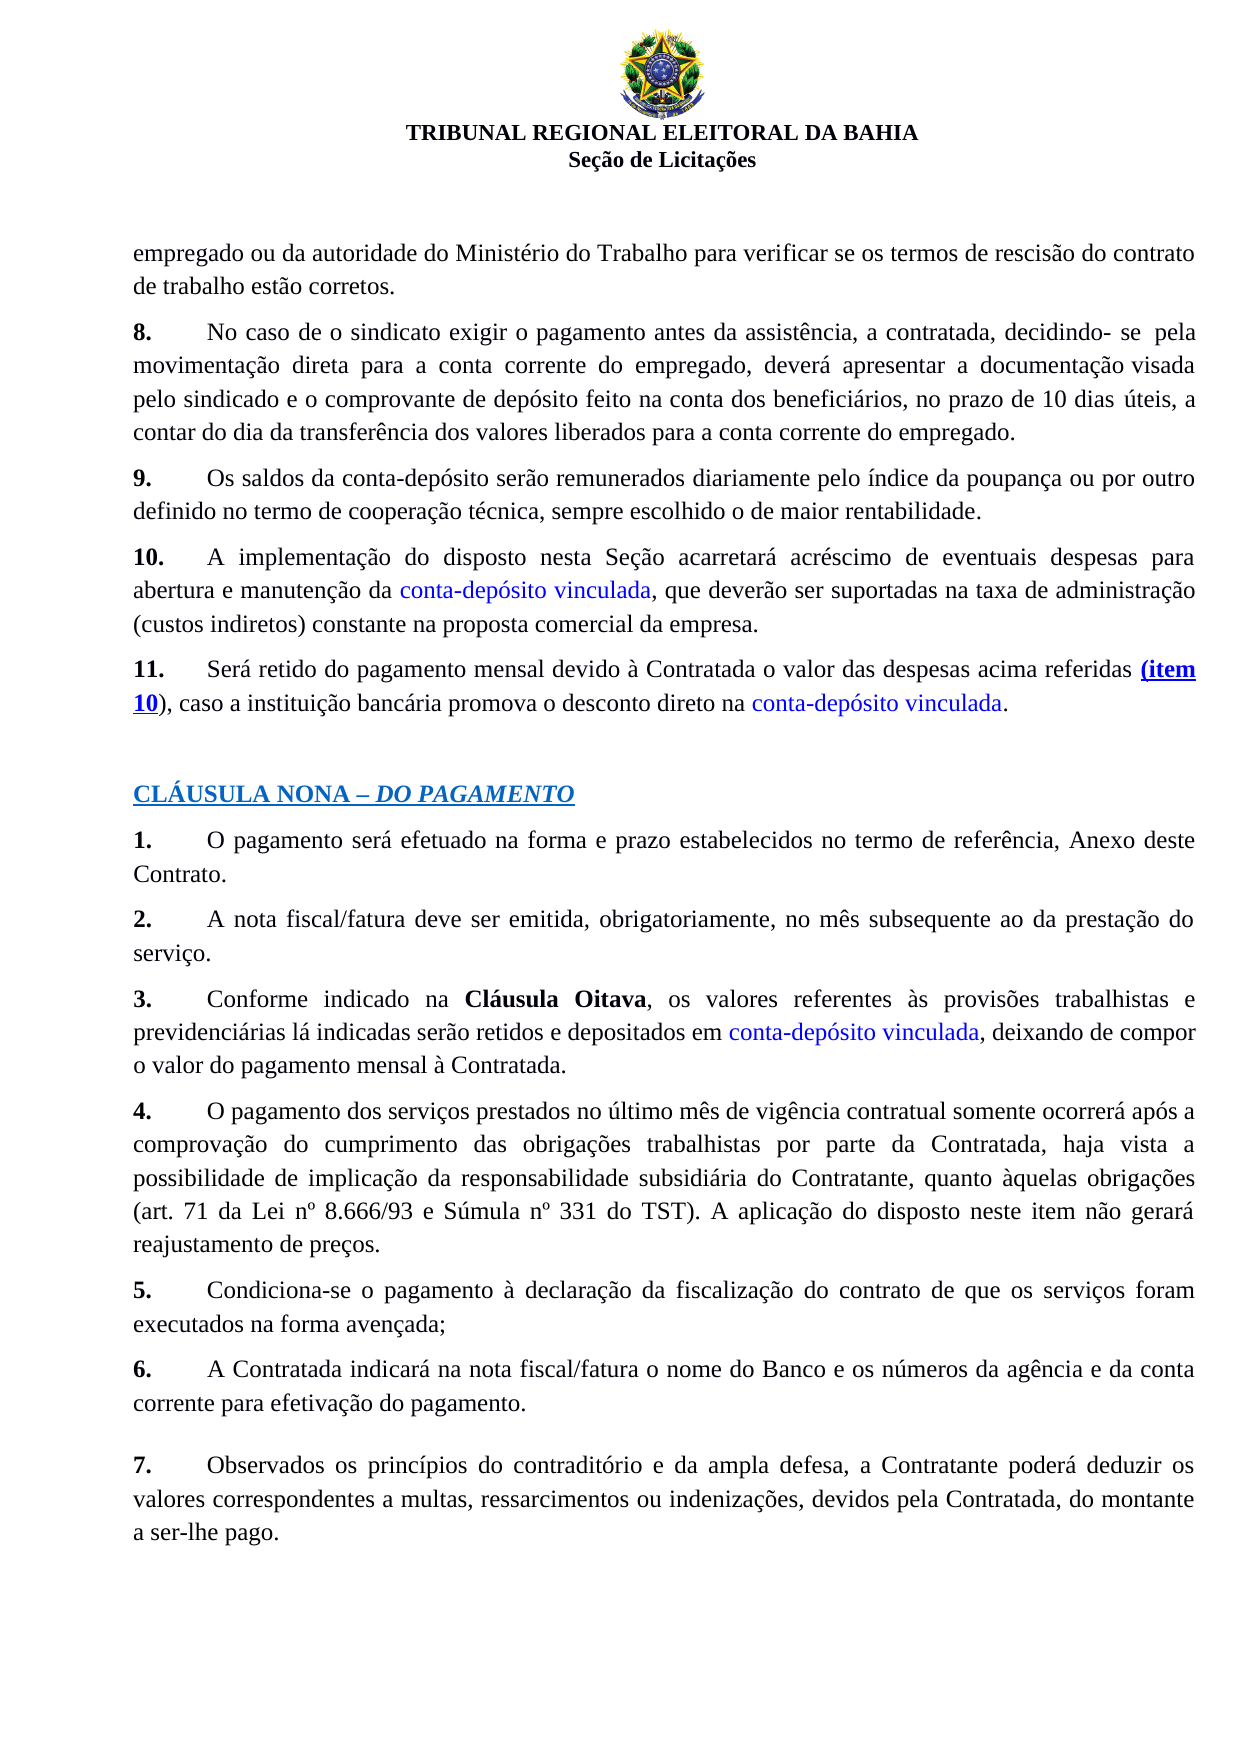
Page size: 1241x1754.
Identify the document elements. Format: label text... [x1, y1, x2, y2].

text CLÁUSULA NONA – DO PAGAMENTO [133, 776, 1196, 809]
text 3. Conforme indicado na Cláusula Oitava, os valores referentes às provisões trabalhistas e previdenciárias lá indicadas serão retidos e depositados em conta-depósito vinculada, deixando de compor o valor do pagamento mensal à Contratada. [133, 980, 1196, 1080]
text 9. Os saldos da conta-depósito serão remunerados diariamente pelo índice da poupança ou por outro definido no termo de cooperação técnica, sempre escolhido o de maior rentabilidade. [133, 459, 1196, 526]
text 1. O pagamento será efetuado na forma e prazo estabelecidos no termo de referência, Anexo deste Contrato. [133, 822, 1196, 889]
text 8. No caso de o sindicato exigir o pagamento antes da assistência, a contratada, decidindo- se pela movimentação direta para a conta corrente do empregado, deverá apresentar a documentação visada pelo sindicado e o comprovante de depósito feito na conta dos beneficiários, no prazo de 10 dias úteis, a contar do dia da transferência dos valores liberados para a conta corrente do empregado. [133, 314, 1196, 447]
text 11. Será retido do pagamento mensal devido à Contratada o valor das despesas acima referidas (item 10), caso a instituição bancária promova o desconto direto na conta-depósito vinculada. [133, 651, 1196, 718]
text 10. A implementação do disposto nesta Seção acarretará acréscimo de eventuais despesas para abertura e manutenção da conta-depósito vinculada, que deverão ser suportadas na taxa de administração (custos indiretos) constante na proposta comercial da empresa. [133, 539, 1196, 639]
text 7. Observados os princípios do contraditório e da ampla defesa, a Contratante poderá deduzir os valores correspondentes a multas, ressarcimentos ou indenizações, devidos pela Contratada, do montante a ser-lhe pago. [133, 1447, 1196, 1547]
text 2. A nota fiscal/fatura deve ser emitida, obrigatoriamente, no mês subsequente ao da prestação do serviço. [133, 901, 1196, 968]
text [133, 234, 1196, 301]
text 5. Condiciona-se o pagamento à declaração da fiscalização do contrato de que os serviços foram executados na forma avençada; [133, 1272, 1196, 1339]
text 6. A Contratada indicará na nota fiscal/fatura o nome do Banco e os números da agência e da conta corrente para efetivação do pagamento. [133, 1351, 1196, 1418]
text 4. O pagamento dos serviços prestados no último mês de vigência contratual somente ocorrerá após a comprovação do cumprimento das obrigações trabalhistas por parte da Contratada, haja vista a possibilidade de implicação da responsabilidade subsidiária do Contratante, quanto àquelas obrigações (art. 71 da Lei nº 8.666/93 e Súmula nº 331 do TST). A aplicação do disposto neste item não gerará reajustamento de preços. [133, 1093, 1196, 1259]
